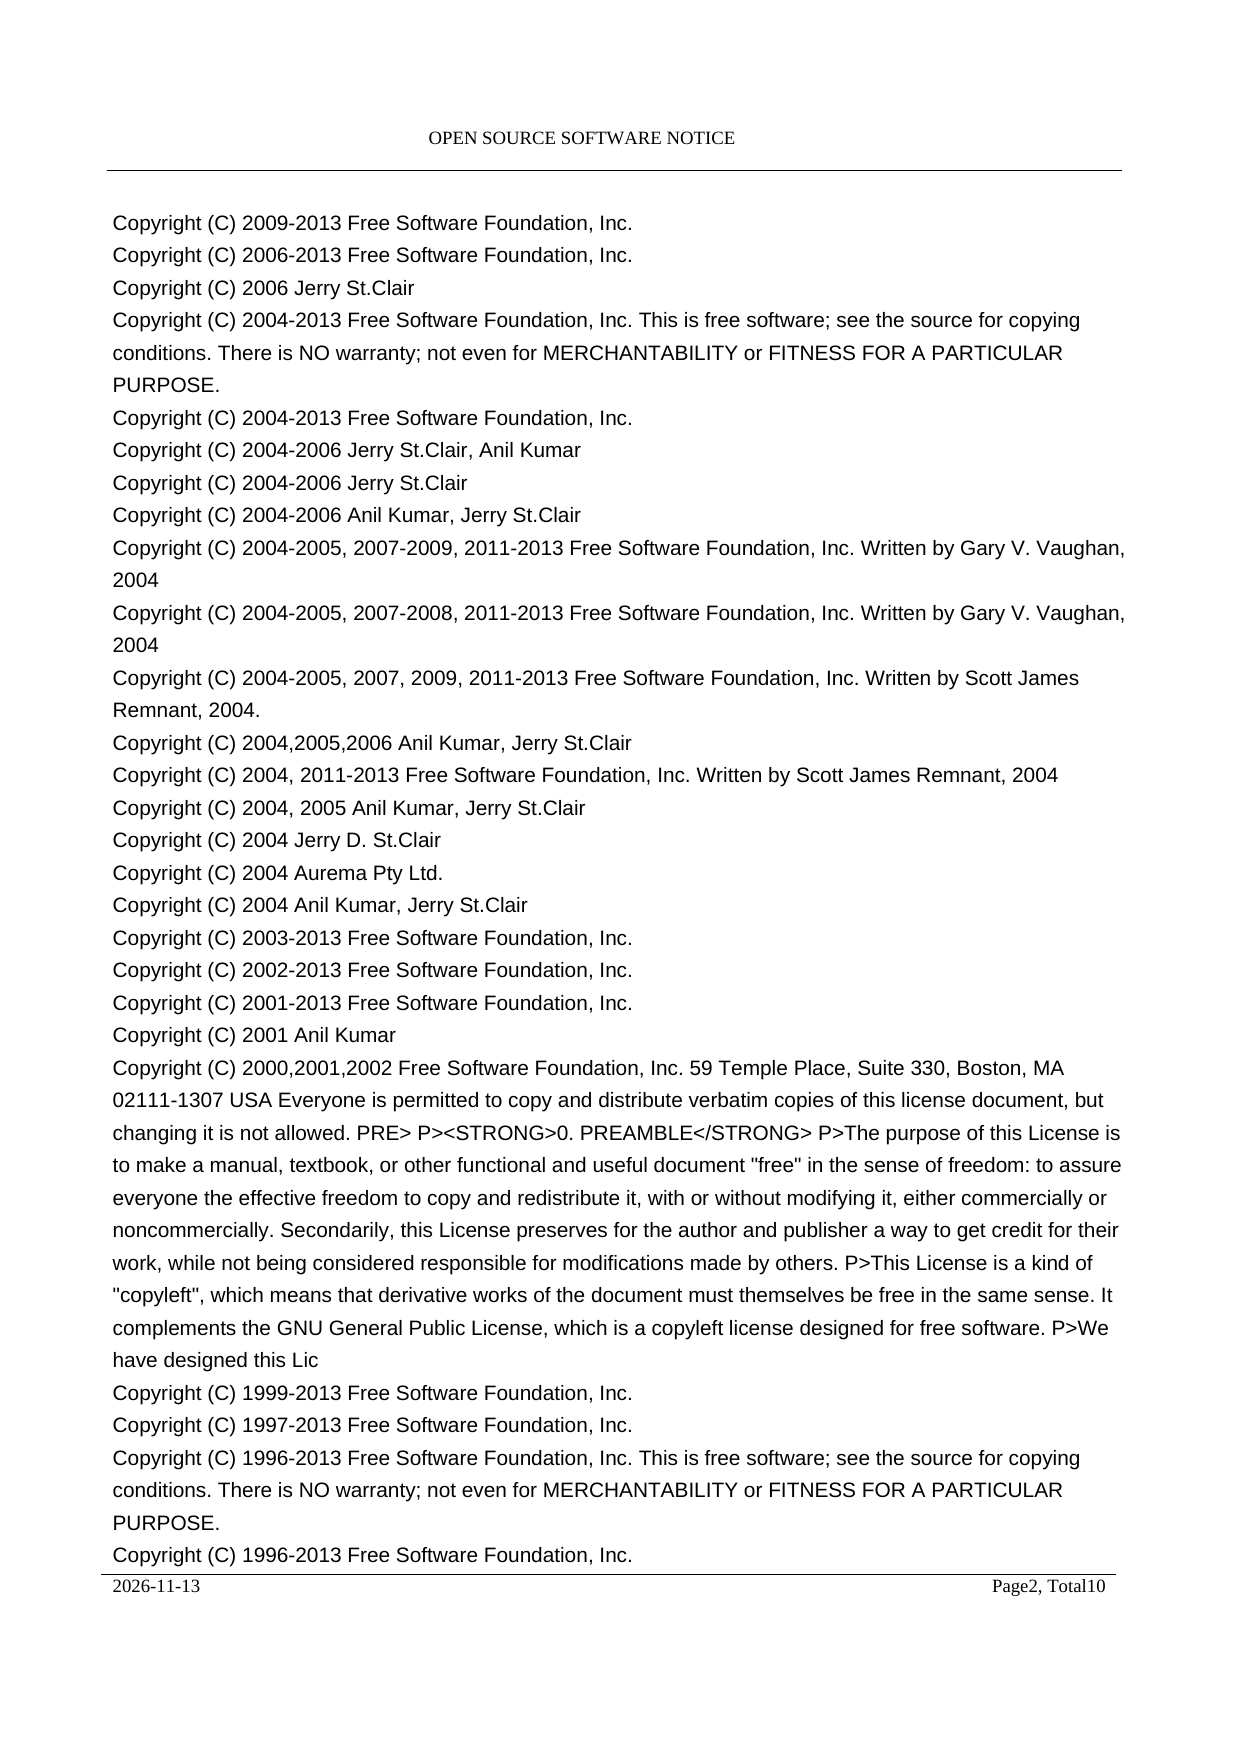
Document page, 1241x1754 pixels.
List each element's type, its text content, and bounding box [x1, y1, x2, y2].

text Copyright (C) 2004-2013 Free Software Foundation, Inc. This is free software; see the source for copying conditions. There is NO warranty; not even for MERCHANTABILITY or FITNESS FOR A PARTICULAR PURPOSE. [112, 304, 1128, 401]
text Copyright (C) 1997-2013 Free Software Foundation, Inc. [112, 1409, 1128, 1441]
text Copyright (C) 2004-2006 Jerry St.Clair [112, 466, 1128, 499]
text Copyright (C) 2004-2006 Anil Kumar, Jerry St.Clair [112, 499, 1128, 531]
text Copyright (C) 2006 Jerry St.Clair [112, 271, 1128, 304]
text Copyright (C) 2009-2013 Free Software Foundation, Inc. [112, 206, 1128, 239]
text Copyright (C) 2004 Jerry D. St.Clair [112, 824, 1128, 856]
text Copyright (C) 2004-2006 Jerry St.Clair, Anil Kumar [112, 434, 1128, 466]
text Copyright (C) 2006-2013 Free Software Foundation, Inc. [112, 239, 1128, 271]
text Copyright (C) 1996-2013 Free Software Foundation, Inc. This is free software; see the source for copying conditions. There is NO warranty; not even for MERCHANTABILITY or FITNESS FOR A PARTICULAR PURPOSE. [112, 1441, 1128, 1539]
text Copyright (C) 2004 Anil Kumar, Jerry St.Clair [112, 889, 1128, 921]
text Copyright (C) 2004-2005, 2007-2009, 2011-2013 Free Software Foundation, Inc. Written by Gary V. Vaughan, 2004 [112, 531, 1128, 596]
text Copyright (C) 2004-2005, 2007-2008, 2011-2013 Free Software Foundation, Inc. Written by Gary V. Vaughan, 2004 [112, 596, 1128, 661]
text Copyright (C) 2004-2005, 2007, 2009, 2011-2013 Free Software Foundation, Inc. Written by Scott James Remnant, 2004. [112, 661, 1128, 726]
text Copyright (C) 1996-2013 Free Software Foundation, Inc. [112, 1539, 1128, 1571]
text Copyright (C) 1999-2013 Free Software Foundation, Inc. [112, 1376, 1128, 1409]
text Copyright (C) 2002-2013 Free Software Foundation, Inc. [112, 954, 1128, 986]
text Copyright (C) 2004,2005,2006 Anil Kumar, Jerry St.Clair [112, 726, 1128, 759]
text Copyright (C) 2001 Anil Kumar [112, 1019, 1128, 1051]
text Copyright (C) 2004, 2011-2013 Free Software Foundation, Inc. Written by Scott James Remnant, 2004 [112, 759, 1128, 791]
text Copyright (C) 2000,2001,2002 Free Software Foundation, Inc. 59 Temple Place, Suite 330, Boston, MA 02111-1307 USA Everyone is permitted to copy and distribute verbatim copies of this license document, but changing it is not allowed. PRE> P><STRONG>0. PREAMBLE</STRONG> P>The purpose of this License is to make a manual, textbook, or other functional and useful document "free" in the sense of freedom: to assure everyone the effective freedom to copy and redistribute it, with or without modifying it, either commercially or noncommercially. Secondarily, this License preserves for the author and publisher a way to get credit for their work, while not being considered responsible for modifications made by others. P>This License is a kind of "copyleft", which means that derivative works of the document must themselves be free in the same sense. It complements the GNU General Public License, which is a copyleft license designed for free software. P>We have designed this Lic [112, 1051, 1128, 1376]
text Copyright (C) 2004, 2005 Anil Kumar, Jerry St.Clair [112, 791, 1128, 824]
text Copyright (C) 2004-2013 Free Software Foundation, Inc. [112, 401, 1128, 434]
text Copyright (C) 2004 Aurema Pty Ltd. [112, 856, 1128, 889]
text Copyright (C) 2003-2013 Free Software Foundation, Inc. [112, 921, 1128, 954]
text Copyright (C) 2001-2013 Free Software Foundation, Inc. [112, 986, 1128, 1019]
